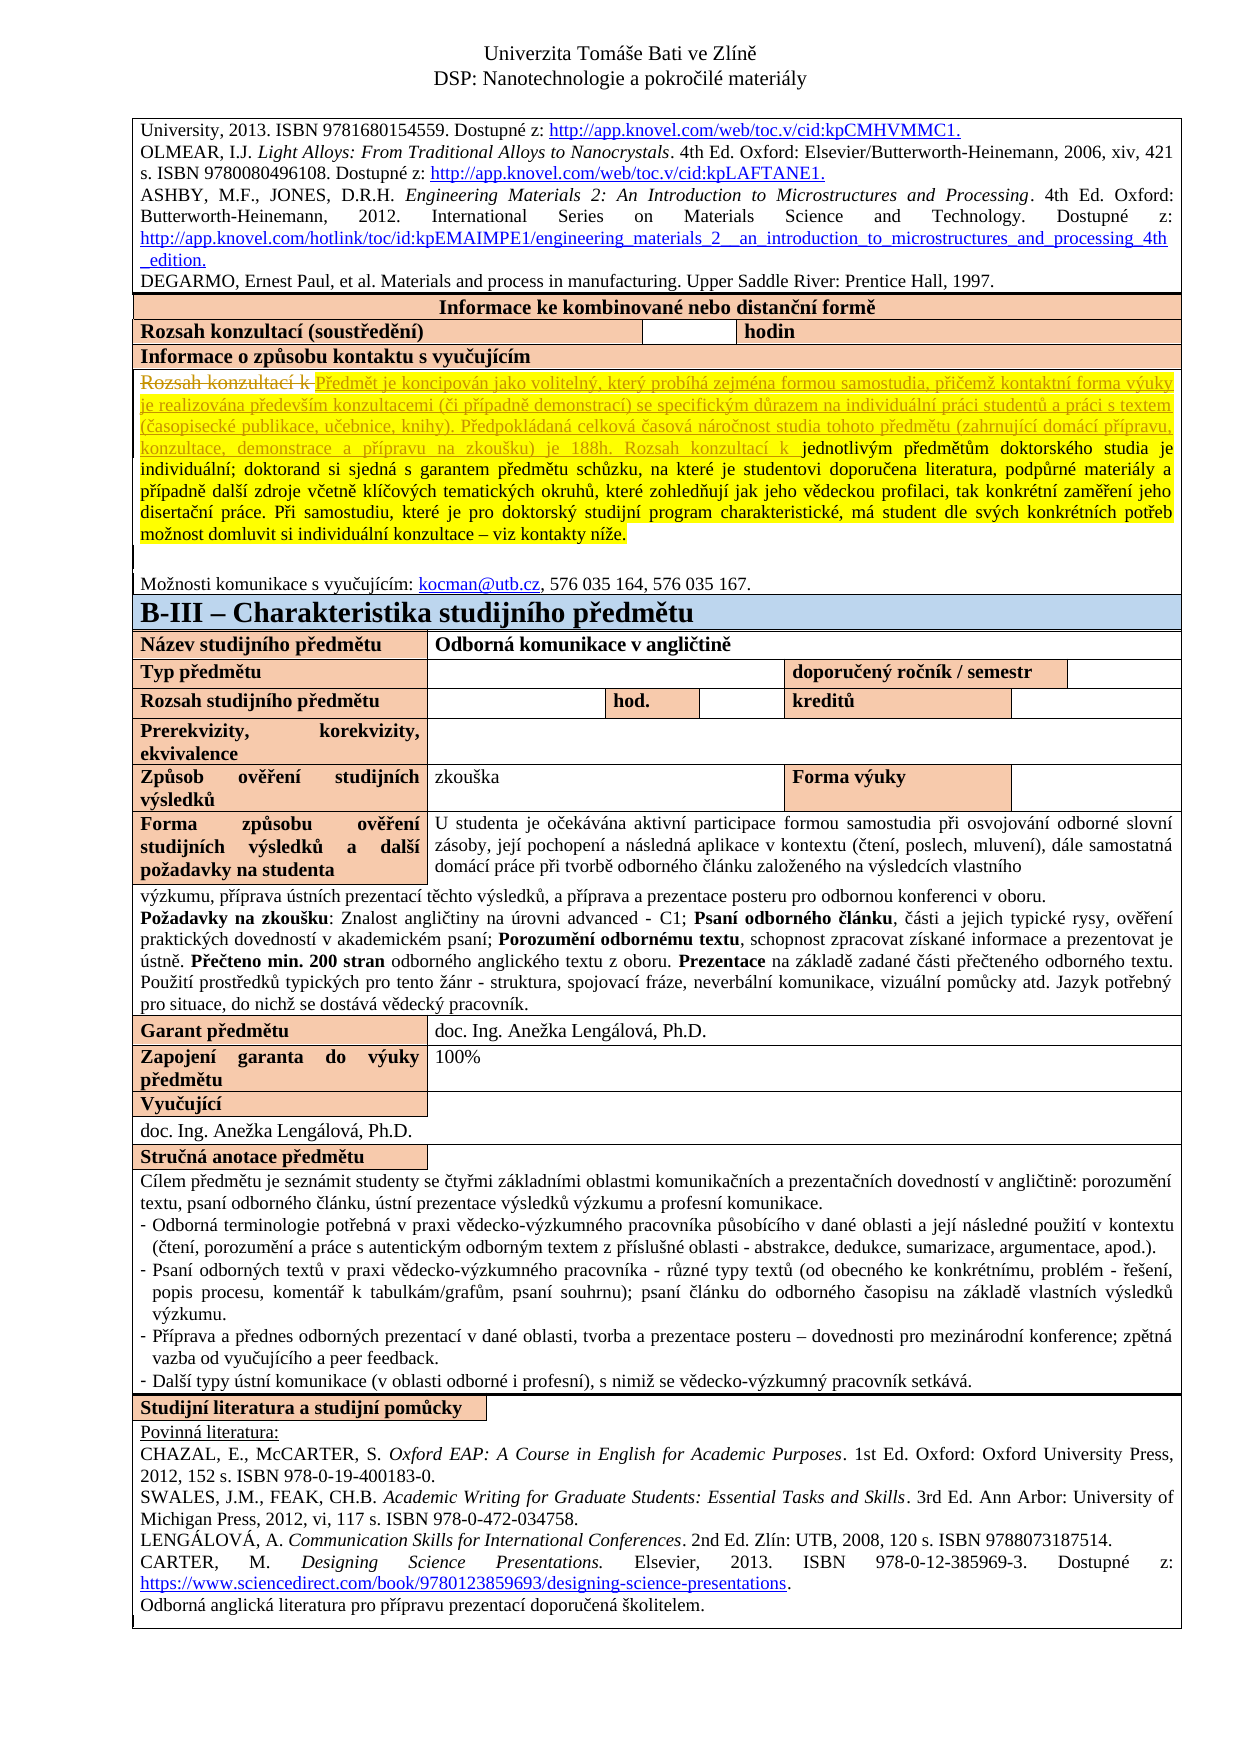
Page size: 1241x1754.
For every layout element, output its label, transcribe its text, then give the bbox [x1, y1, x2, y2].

table_cell [1068, 660, 1181, 688]
table_cell hod. [606, 689, 699, 718]
table_cell zkouška [428, 765, 784, 811]
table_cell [133, 1420, 1181, 1627]
table_cell Cílem předmětu je seznámit studenty se čtyřmi základními oblastmi komunikačních a prezentačních dovedností v angličtině: porozumění textu, psaní odborného článku, ústní prezentace výsledků výzkumu a profesní komunikace. Odborná terminologie potřebná v praxi vědecko-výzkumného pracovníka působícího v dané oblasti a její následné použití v kontextu (čtení, porozumění a práce s autentickým odborným textem z příslušné oblasti - abstrakce, dedukce, sumarizace, argumentace, apod.). Psaní odborných textů v praxi vědecko-výzkumného pracovníka - různé typy textů (od obecného ke konkrétnímu, problém - řešení, popis procesu, komentář k tabulkám/grafům, psaní souhrnu); psaní článku do odborného časopisu na základě vlastních výsledků výzkumu. Příprava a přednes odborných prezentací v dané oblasti, tvorba a prezentace posteru – dovednosti pro mezinárodní konference; zpětná vazba od vyučujícího a peer feedback. Další typy ústní komunikace (v oblasti odborné i profesní), s nimiž se vědecko-výzkumný pracovník setkává. [133, 1169, 1181, 1393]
table_cell 100% [428, 1046, 1181, 1091]
table_cell Stručná anotace předmětu [133, 1145, 427, 1169]
table_cell Studijní literatura a studijní pomůcky [133, 1396, 486, 1420]
table_cell Rozsah konzultací (soustředění) [133, 320, 642, 343]
table_cell B-III – Charakteristika studijního předmětu [133, 595, 1181, 629]
table_cell [428, 1145, 1181, 1169]
table_cell [428, 660, 784, 688]
table_cell [428, 1092, 1181, 1116]
table_cell [1012, 689, 1181, 718]
table_cell doporučený ročník / semestr [785, 660, 1067, 688]
table_cell Typ předmětu [133, 660, 427, 688]
table_cell Informace o způsobu kontaktu s vyučujícím [133, 345, 1181, 368]
table_cell Název studijního předmětu [133, 632, 427, 658]
table_cell Prerekvizity, korekvizity, ekvivalence [133, 719, 427, 764]
table_cell [1012, 765, 1181, 811]
table_cell U studenta je očekávána aktivní participace formou samostudia při osvojování odborné slovní zásoby, její pochopení a následná aplikace v kontextu (čtení, poslech, mluvení), dále samostatná domácí práce při tvorbě odborného článku založeného na výsledcích vlastního [428, 812, 1181, 884]
table_cell [487, 1396, 1181, 1420]
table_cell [133, 119, 1181, 292]
table_cell doc. Ing. Anežka Lengálová, Ph.D. [428, 1016, 1181, 1044]
table_cell Forma způsobu ověření studijních výsledků a další požadavky na studenta [133, 812, 427, 884]
table_cell Odborná komunikace v angličtině [428, 632, 1181, 658]
table_cell Zapojení garanta do výuky předmětu [133, 1046, 427, 1091]
table_cell jednotlivým předmětům doktorského studia je individuální; doktorand si sjedná s garantem předmětu schůzku, na které je studentovi doporučena literatura, podpůrné materiály a případně další zdroje včetně klíčových tematických okruhů, které zohledňují jak jeho vědeckou profilaci, tak konkrétní zaměření jeho disertační práce. Při samostudiu, které je pro doktorský studijní program charakteristické, má student dle svých konkrétních potřeb možnost domluvit si individuální konzultace – viz kontakty níže. Možnosti komunikace s vyučujícím: kocman@utb.cz, 576 035 164, 576 035 167. [133, 370, 1181, 594]
table_cell [428, 719, 1181, 764]
table_cell [428, 689, 605, 718]
table_cell Forma výuky [785, 765, 1011, 811]
table_cell kreditů [785, 689, 1011, 718]
table_cell [643, 320, 736, 343]
table_cell Garant předmětu [133, 1016, 427, 1044]
table_cell doc. Ing. Anežka Lengálová, Ph.D. [133, 1116, 1181, 1144]
table_cell výzkumu, příprava ústních prezentací těchto výsledků, a příprava a prezentace posteru pro odbornou konferenci v oboru. Požadavky na zkoušku: Znalost angličtiny na úrovni advanced - C1; Psaní odborného článku, části a jejich typické rysy, ověření praktických dovedností v akademickém psaní; Porozumění odbornému textu, schopnost zpracovat získané informace a prezentovat je ústně. Přečteno min. 200 stran odborného anglického textu z oboru. Prezentace na základě zadané části přečteného odborného textu. Použití prostředků typických pro tento žánr - struktura, spojovací fráze, neverbální komunikace, vizuální pomůcky atd. Jazyk potřebný pro situace, do nichž se dostává vědecký pracovník. [133, 884, 1181, 1014]
table_cell Informace ke kombinované nebo distanční formě [134, 295, 1181, 319]
table_cell [700, 689, 784, 718]
table_cell Rozsah studijního předmětu [133, 689, 427, 718]
table_cell Způsob ověření studijních výsledků [133, 765, 427, 811]
table_cell hodin [737, 320, 1181, 343]
table_cell Vyučující [133, 1092, 427, 1116]
